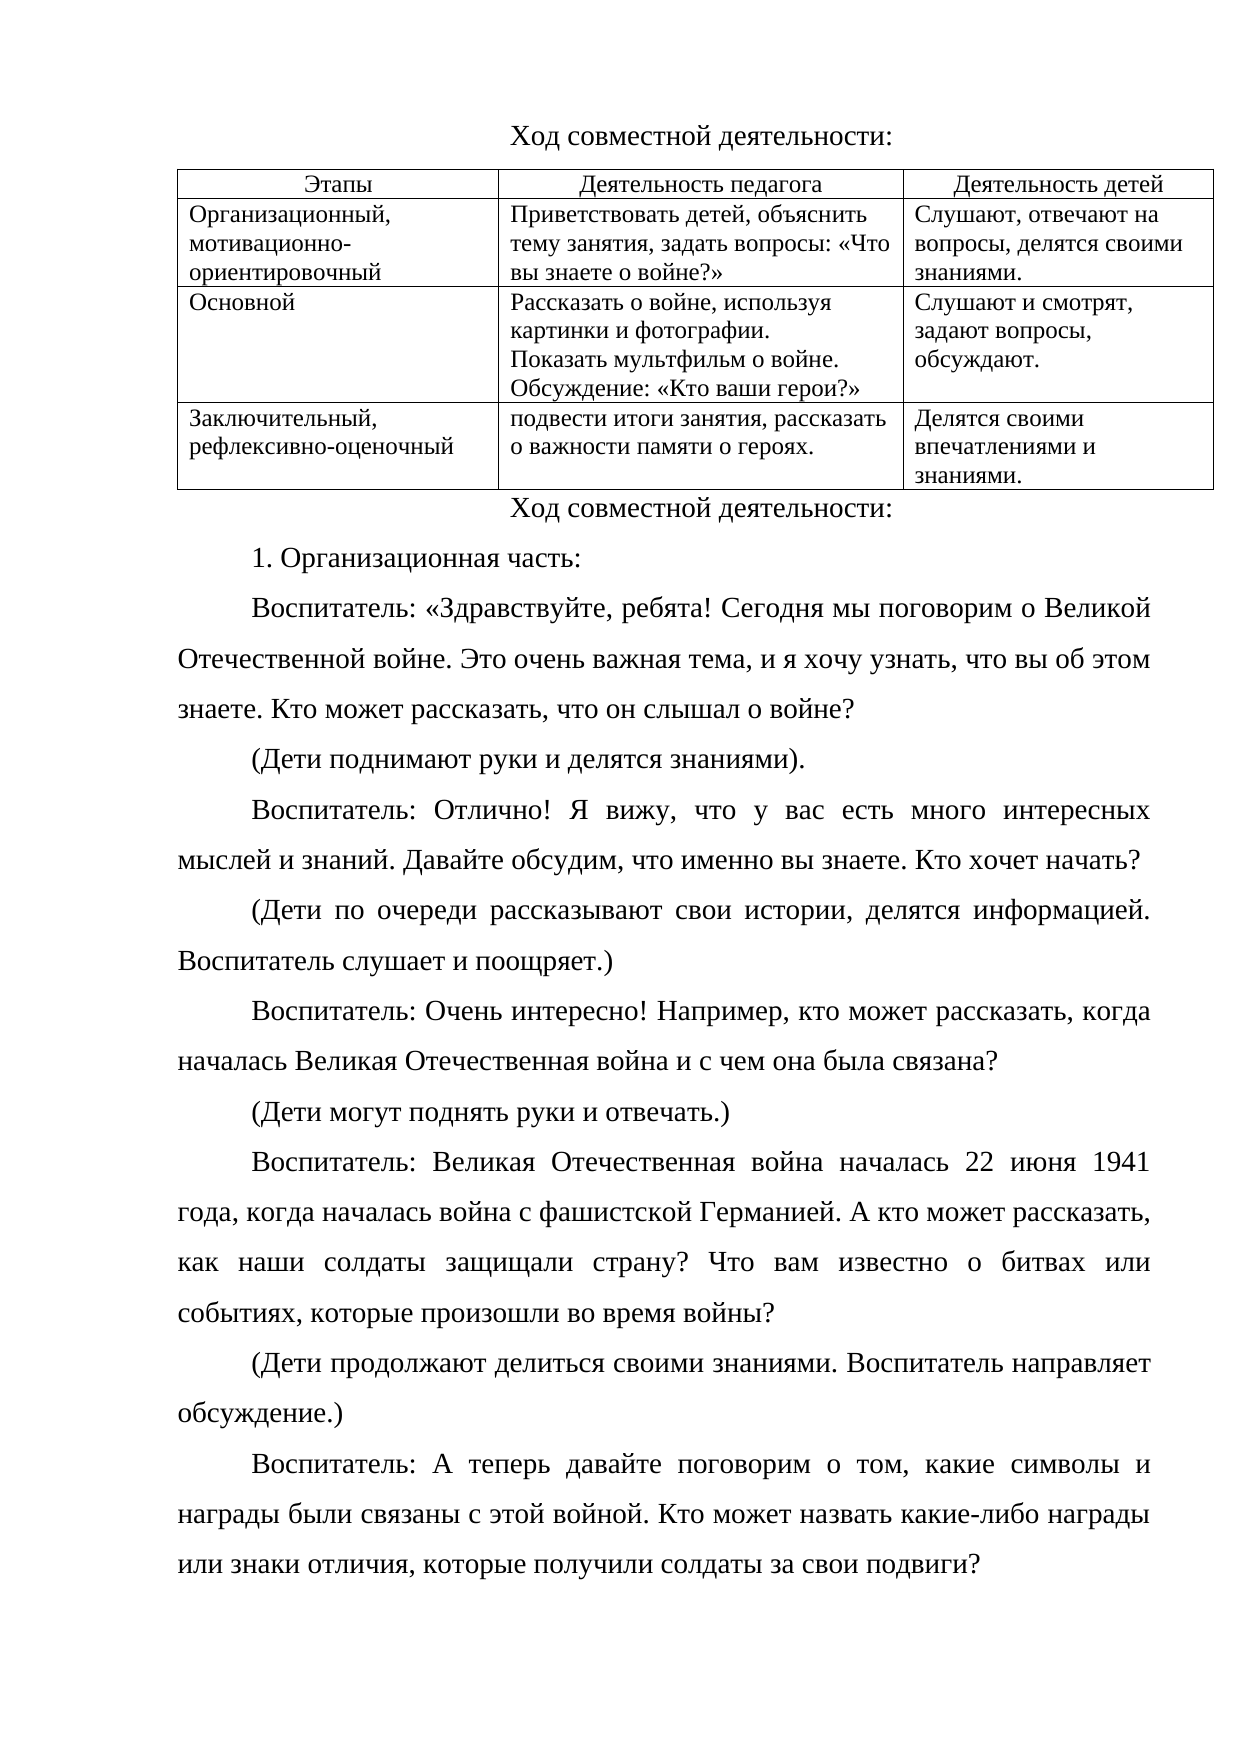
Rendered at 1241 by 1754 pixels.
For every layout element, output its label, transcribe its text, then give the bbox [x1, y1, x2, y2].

table_cell Слушают и смотрят, задают вопросы, обсуждают. [904, 287, 1213, 402]
table_header Деятельность педагога [499, 170, 903, 198]
text Ход совместной деятельности: [177, 490, 1152, 523]
text (Дети продолжают делиться своими знаниями. Воспитатель направляет обсуждение.) [177, 1345, 1152, 1429]
text Воспитатель: Великая Отечественная война началась 22 июня 1941 года, когда началась война с фашистской Германией. А кто может рассказать, как наши солдаты защищали страну? Что вам известно о битвах или событиях, которые произошли во время войны? [177, 1144, 1152, 1328]
text Воспитатель: А теперь давайте поговорим о том, какие символы и награды были связаны с этой войной. Кто может назвать какие-либо награды или знаки отличия, которые получили солдаты за свои подвиги? [177, 1446, 1152, 1580]
text (Дети поднимают руки и делятся знаниями). [177, 741, 1152, 775]
table_header Деятельность детей [904, 170, 1213, 198]
text 1. Организационная часть: [177, 540, 1152, 574]
text Ход совместной деятельности: [177, 118, 1152, 152]
table_cell Делятся своими впечатлениями и знаниями. [904, 403, 1213, 489]
table_cell Организационный, мотивационно-ориентировочный [178, 199, 498, 286]
table_header Этапы [178, 170, 498, 198]
table_cell подвести итоги занятия, рассказать о важности памяти о героях. [499, 403, 903, 489]
table_cell Приветствовать детей, объяснить тему занятия, задать вопросы: «Что вы знаете о войне?» [499, 199, 903, 286]
text Воспитатель: «Здравствуйте, ребята! Сегодня мы поговорим о Великой Отечественной войне. Это очень важная тема, и я хочу узнать, что вы об этом знаете. Кто может рассказать, что он слышал о войне? [177, 591, 1152, 725]
table_cell Основной [178, 287, 498, 402]
text Воспитатель: Очень интересно! Например, кто может рассказать, когда началась Великая Отечественная война и с чем она была связана? [177, 993, 1152, 1077]
table_cell Заключительный, рефлексивно-оценочный [178, 403, 498, 489]
table_cell Слушают, отвечают на вопросы, делятся своими знаниями. [904, 199, 1213, 286]
text (Дети по очереди рассказывают свои истории, делятся информацией. Воспитатель слушает и поощряет.) [177, 892, 1152, 976]
text Воспитатель: Отлично! Я вижу, что у вас есть много интересных мыслей и знаний. Давайте обсудим, что именно вы знаете. Кто хочет начать? [177, 792, 1152, 876]
text (Дети могут поднять руки и отвечать.) [177, 1094, 1152, 1127]
table_cell Рассказать о войне, используя картинки и фотографии. Показать мультфильм о войне. Обсуждение: «Кто ваши герои?» [499, 287, 903, 402]
